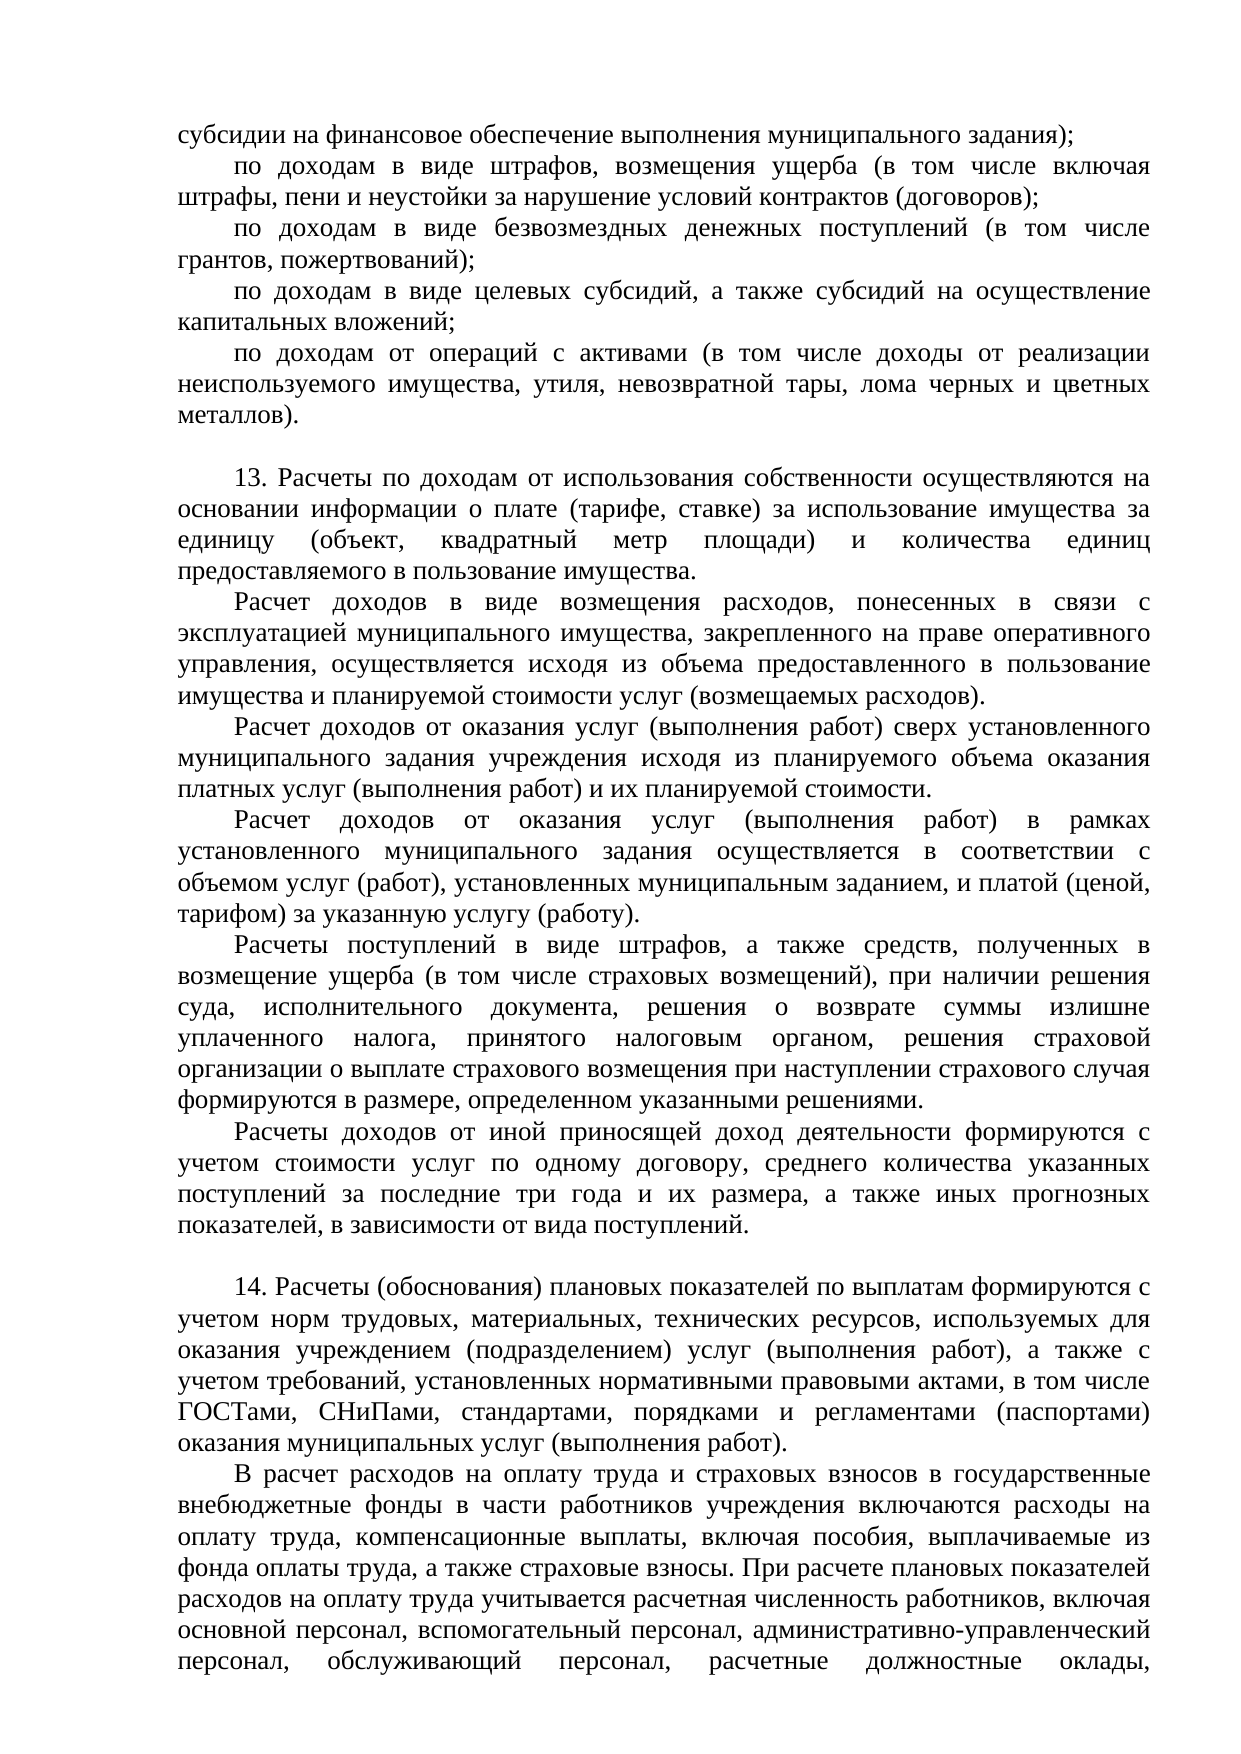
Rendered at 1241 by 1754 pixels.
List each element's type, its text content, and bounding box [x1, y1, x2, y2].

text по доходам в виде штрафов, возмещения ущерба (в том числе включая штрафы, пени и неустойки за нарушение условий контрактов (договоров); [177, 149, 1152, 212]
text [177, 118, 1152, 149]
text Расчеты поступлений в виде штрафов, а также средств, полученных в возмещение ущерба (в том числе страховых возмещений), при наличии решения суда, исполнительного документа, решения о возврате суммы излишне уплаченного налога, принятого налоговым органом, решения страховой организации о выплате страхового возмещения при наступлении страхового случая формируются в размере, определенном указанными решениями. [177, 928, 1152, 1115]
text по доходам в виде безвозмездных денежных поступлений (в том числе грантов, пожертвований); [177, 212, 1152, 274]
text 13. Расчеты по доходам от использования собственности осуществляются на основании информации о плате (тарифе, ставке) за использование имущества за единицу (объект, квадратный метр площади) и количества единиц предоставляемого в пользование имущества. [177, 461, 1152, 585]
text Расчет доходов от оказания услуг (выполнения работ) в рамках установленного муниципального задания осуществляется в соответствии с объемом услуг (работ), установленных муниципальным заданием, и платой (ценой, тарифом) за указанную услугу (работу). [177, 803, 1152, 928]
text 14. Расчеты (обоснования) плановых показателей по выплатам формируются с учетом норм трудовых, материальных, технических ресурсов, используемых для оказания учреждением (подразделением) услуг (выполнения работ), а также с учетом требований, установленных нормативными правовыми актами, в том числе ГОСТами, СНиПами, стандартами, порядками и регламентами (паспортами) оказания муниципальных услуг (выполнения работ). [177, 1271, 1152, 1457]
text по доходам в виде целевых субсидий, а также субсидий на осуществление капитальных вложений; [177, 274, 1152, 336]
text Расчет доходов от оказания услуг (выполнения работ) сверх установленного муниципального задания учреждения исходя из планируемого объема оказания платных услуг (выполнения работ) и их планируемой стоимости. [177, 710, 1152, 803]
text Расчет доходов в виде возмещения расходов, понесенных в связи с эксплуатацией муниципального имущества, закрепленного на праве оперативного управления, осуществляется исходя из объема предоставленного в пользование имущества и планируемой стоимости услуг (возмещаемых расходов). [177, 585, 1152, 710]
text Расчеты доходов от иной приносящей доход деятельности формируются с учетом стоимости услуг по одному договору, среднего количества указанных поступлений за последние три года и их размера, а также иных прогнозных показателей, в зависимости от вида поступлений. [177, 1115, 1152, 1239]
text по доходам от операций с активами (в том числе доходы от реализации неиспользуемого имущества, утиля, невозвратной тары, лома черных и цветных металлов). [177, 336, 1152, 429]
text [177, 1457, 1152, 1675]
